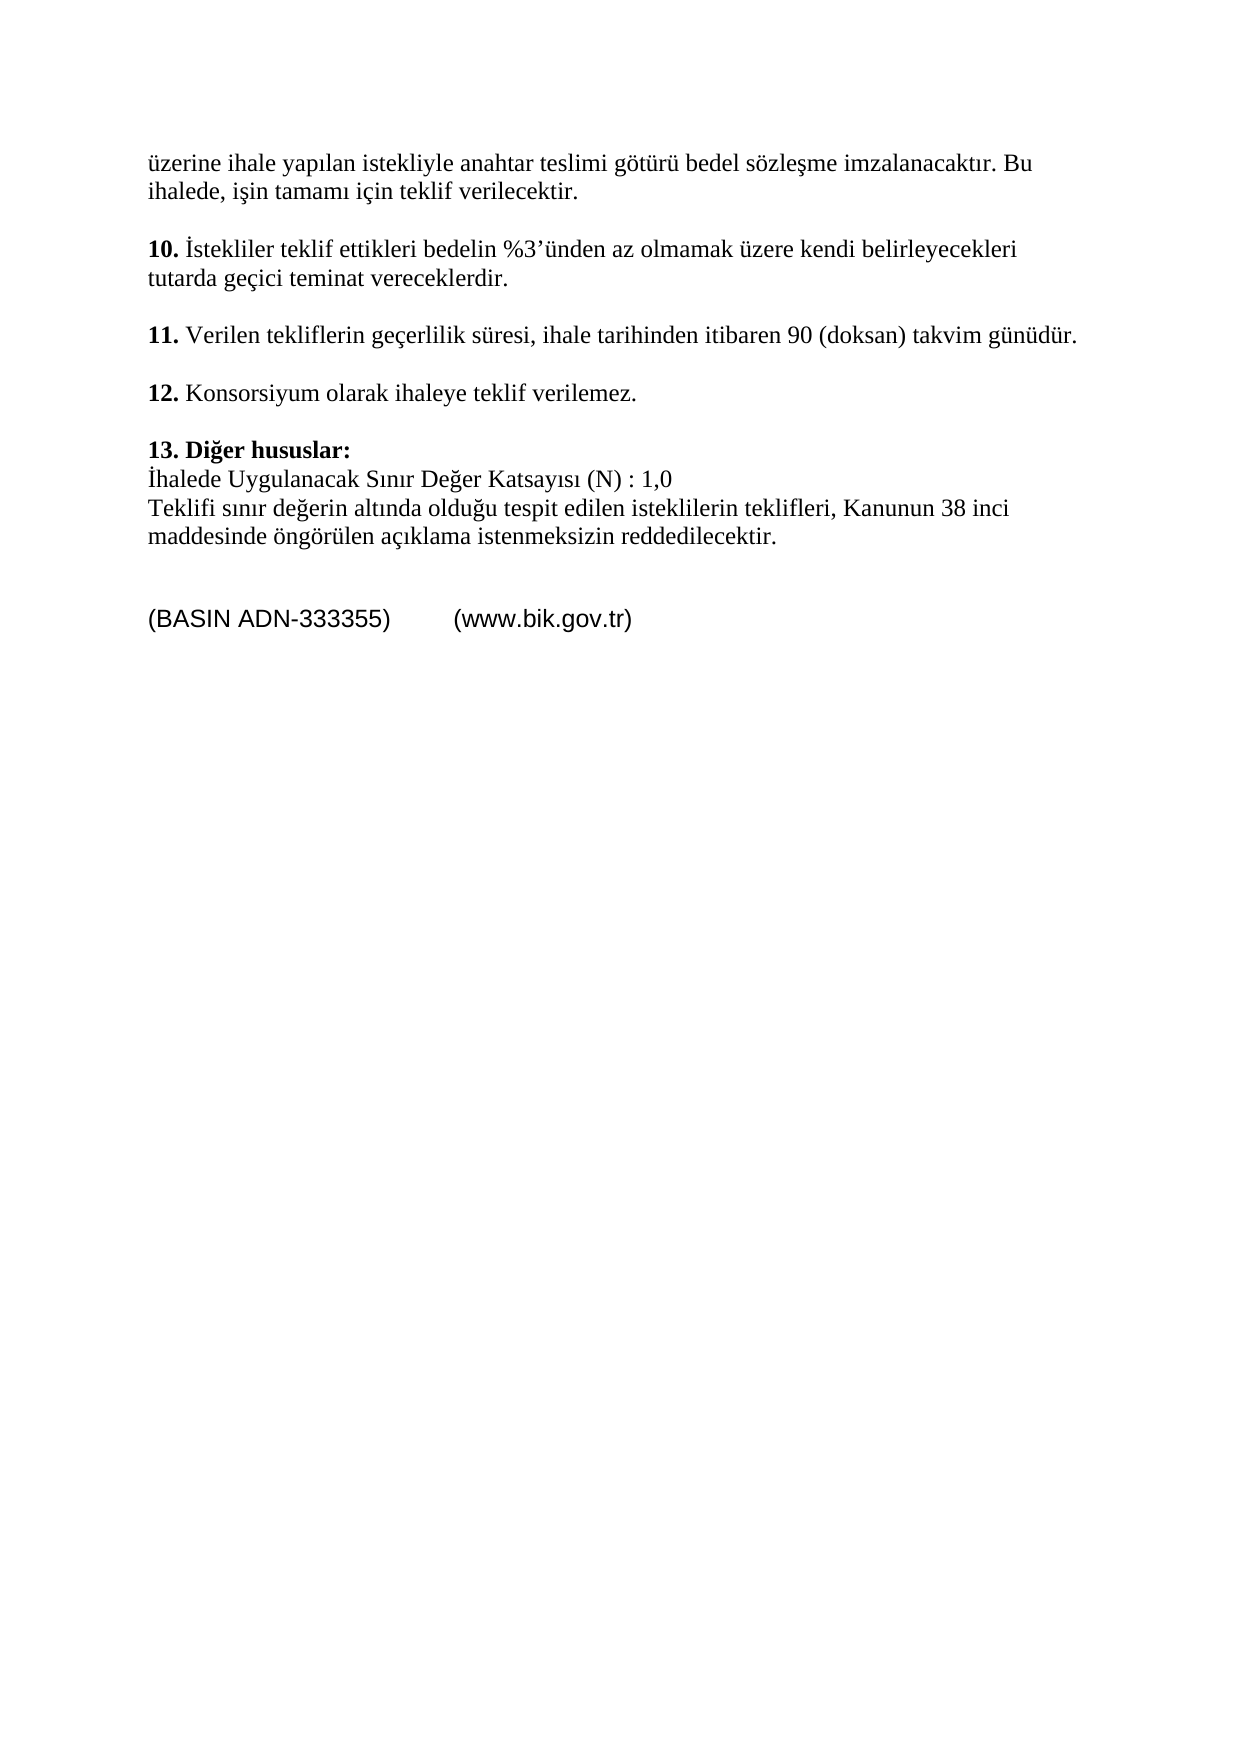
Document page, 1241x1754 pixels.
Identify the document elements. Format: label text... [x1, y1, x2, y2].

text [148, 148, 1093, 464]
text İhalede Uygulanacak Sınır Değer Katsayısı (N) : 1,0 Teklifi sınır değerin altında olduğu tespit edilen isteklilerin teklifleri, Kanunun 38 inci maddesinde öngörülen açıklama istenmeksizin reddedilecektir. [148, 464, 1093, 550]
text (BASIN ADN-333355) (www.bik.gov.tr) [148, 604, 1093, 698]
